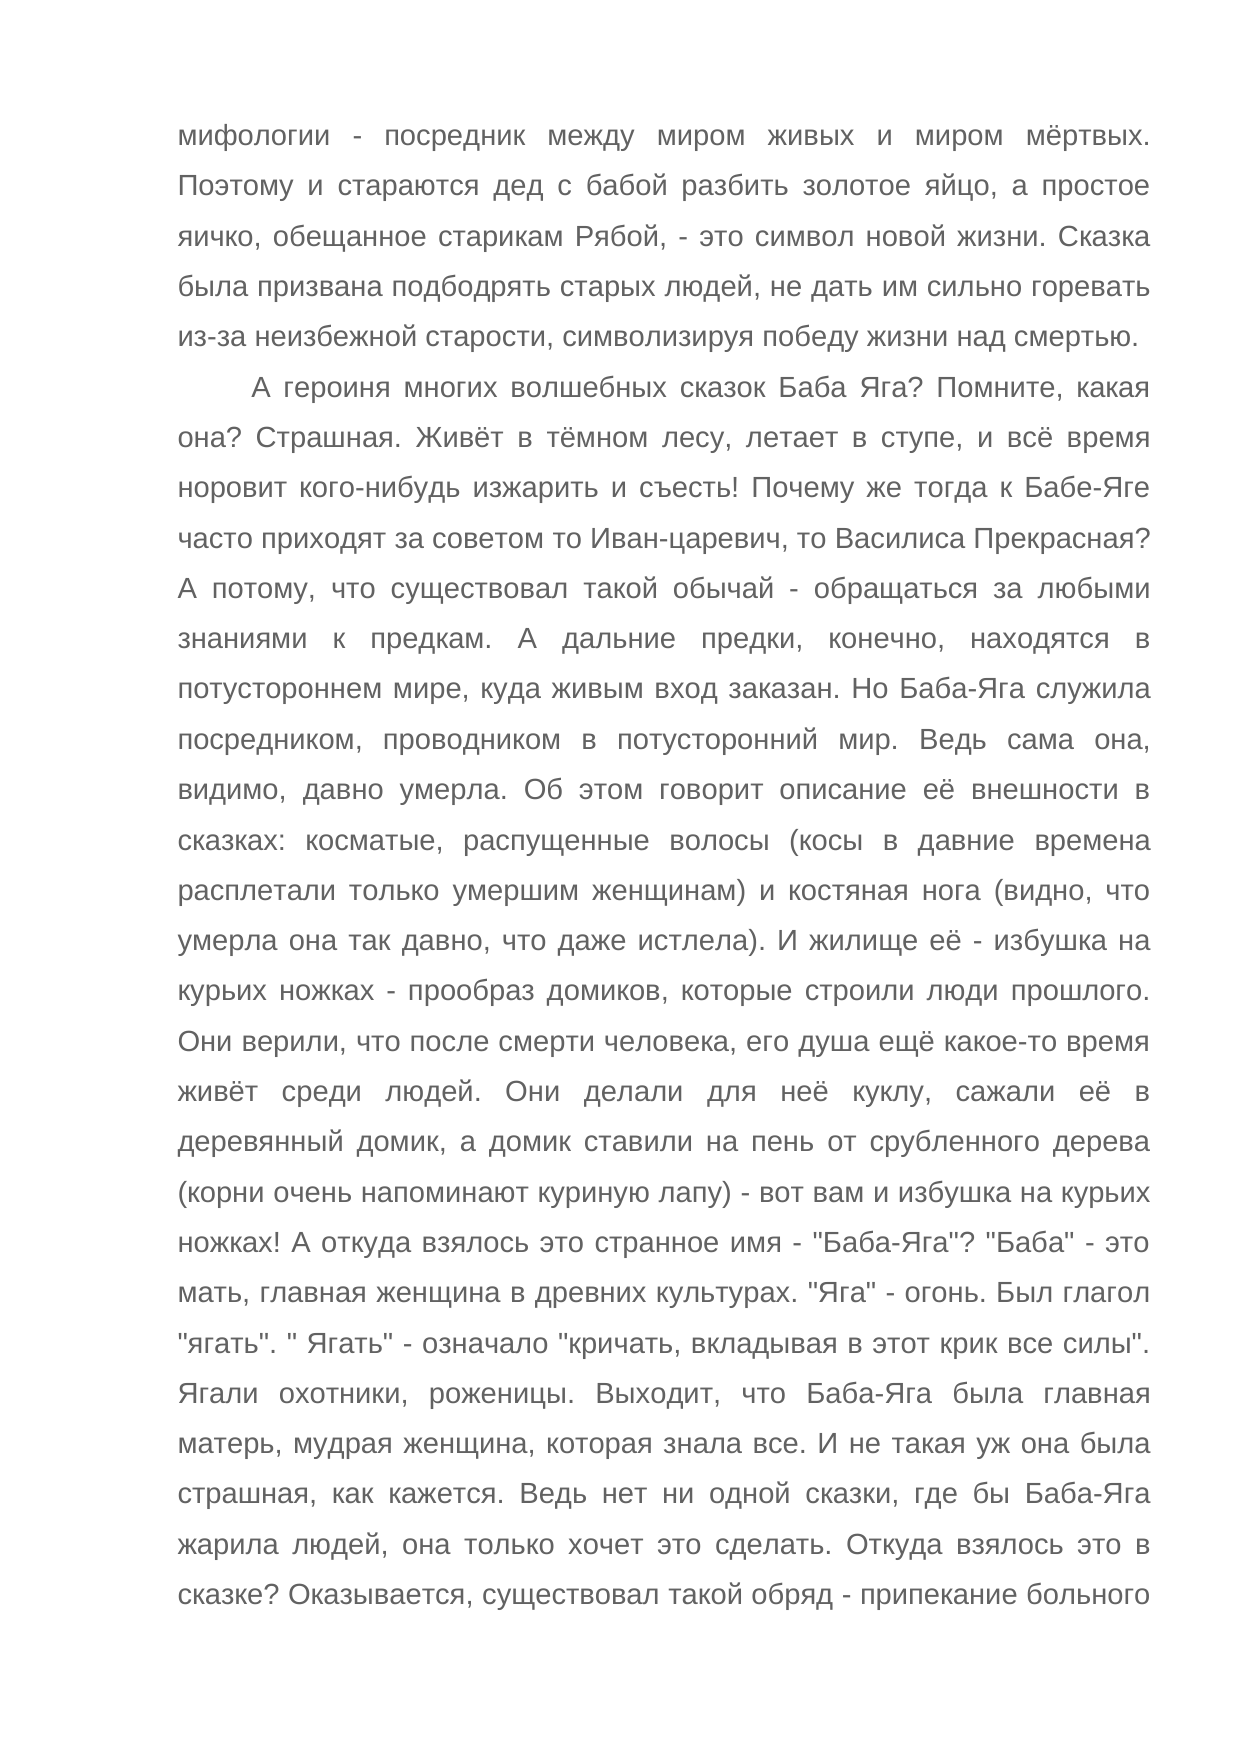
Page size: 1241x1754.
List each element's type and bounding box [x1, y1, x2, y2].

text [177, 118, 1152, 353]
text [177, 370, 1152, 1611]
